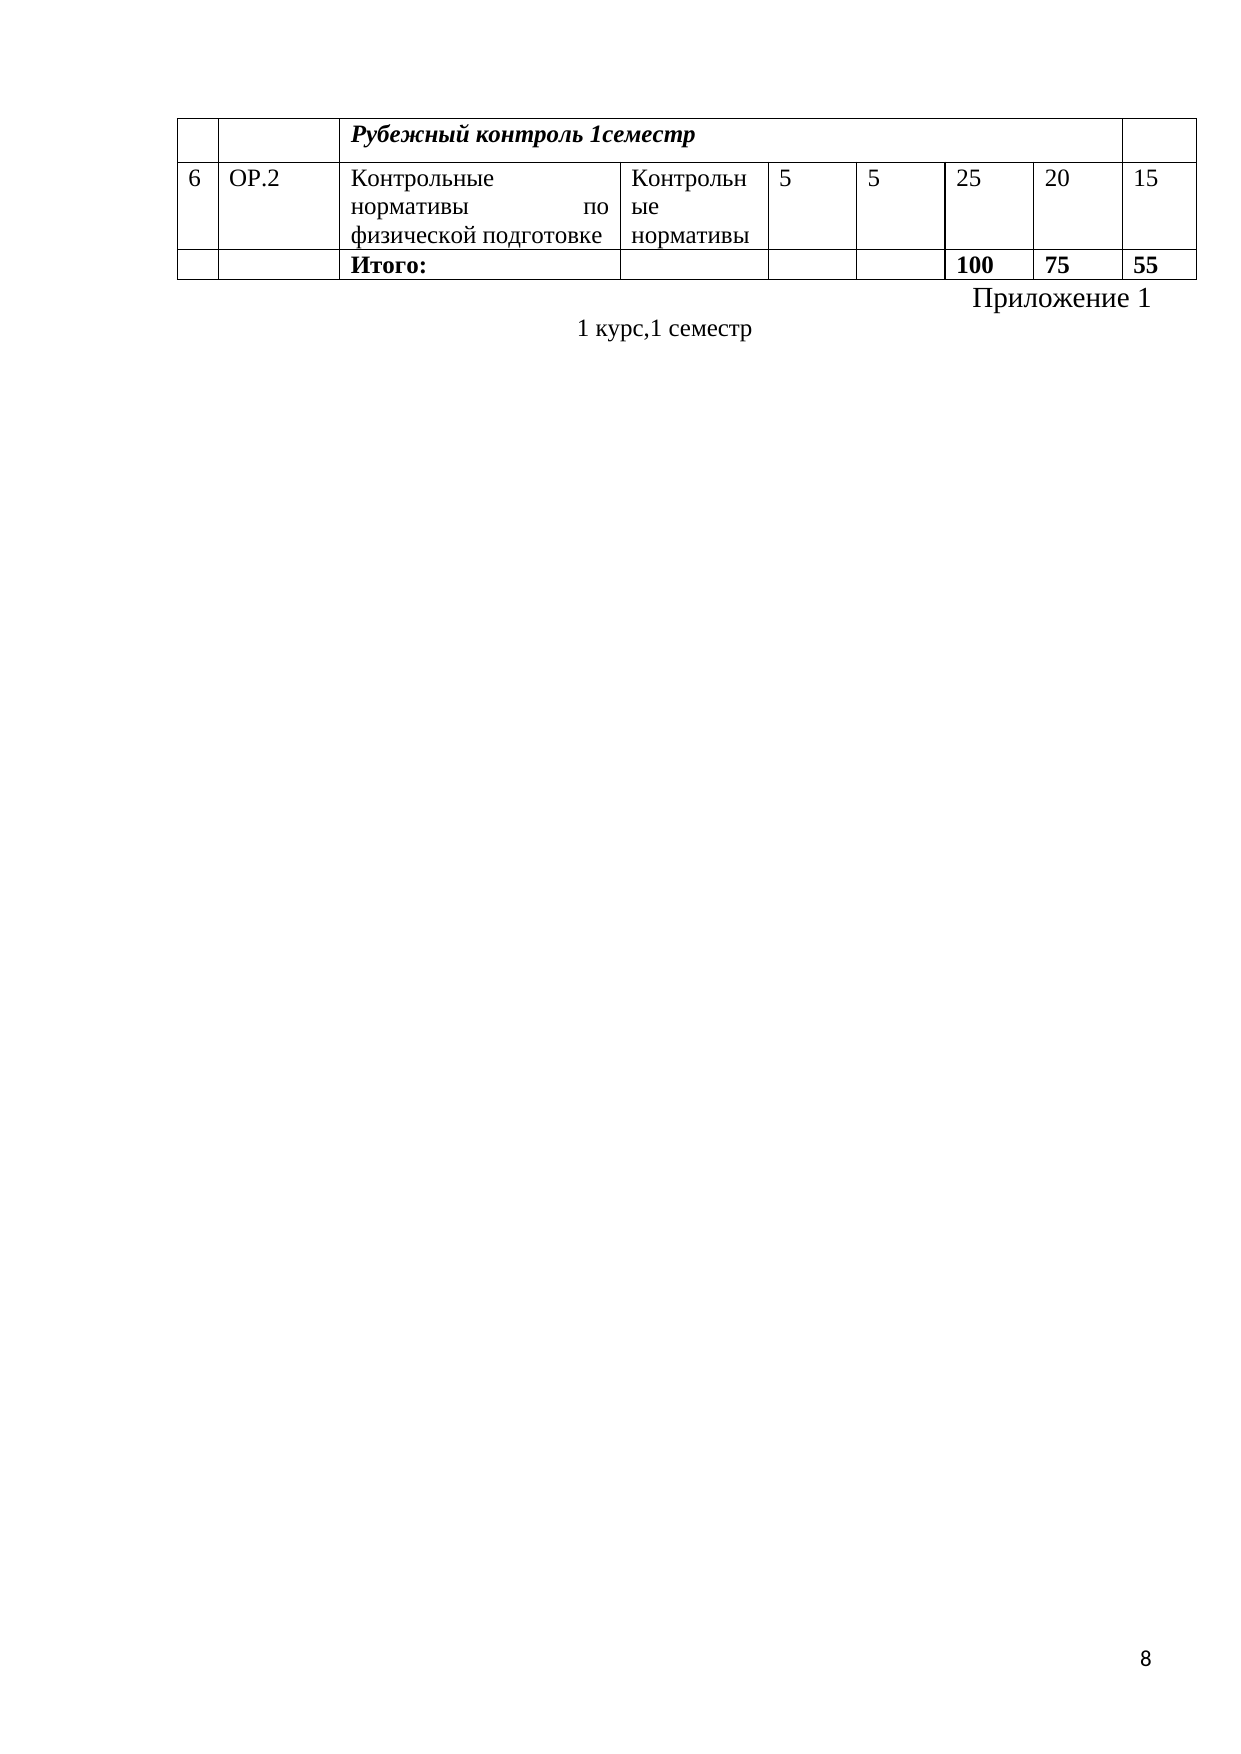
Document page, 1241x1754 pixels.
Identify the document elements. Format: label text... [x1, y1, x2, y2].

table_cell 5 [769, 163, 856, 249]
table_cell 25 [946, 163, 1033, 249]
text Приложение 1 [177, 280, 1152, 313]
table_cell 55 [1123, 250, 1196, 279]
table_cell [857, 250, 944, 279]
table_cell 75 [1034, 250, 1122, 279]
table_cell 5 [857, 163, 944, 249]
table_cell 15 [1123, 163, 1196, 249]
table_cell [219, 250, 339, 279]
table_cell [178, 250, 218, 279]
table_cell [219, 119, 339, 162]
table_cell 100 [946, 250, 1033, 279]
table_cell [178, 119, 218, 162]
table_cell Рубежный контроль 1семестр [340, 119, 1122, 162]
text 1 курс,1 семестр [177, 313, 1152, 342]
table_cell [1123, 119, 1196, 162]
table_cell [621, 250, 768, 279]
table_cell 6 [178, 163, 218, 249]
table_cell [769, 250, 856, 279]
table_cell 20 [1034, 163, 1122, 249]
table_cell Итого: [340, 250, 620, 279]
table_cell ОР.2 [219, 163, 339, 249]
table_cell Контрольные нормативы [621, 163, 768, 249]
table_cell Контрольные нормативы по физической подготовке [340, 163, 620, 249]
